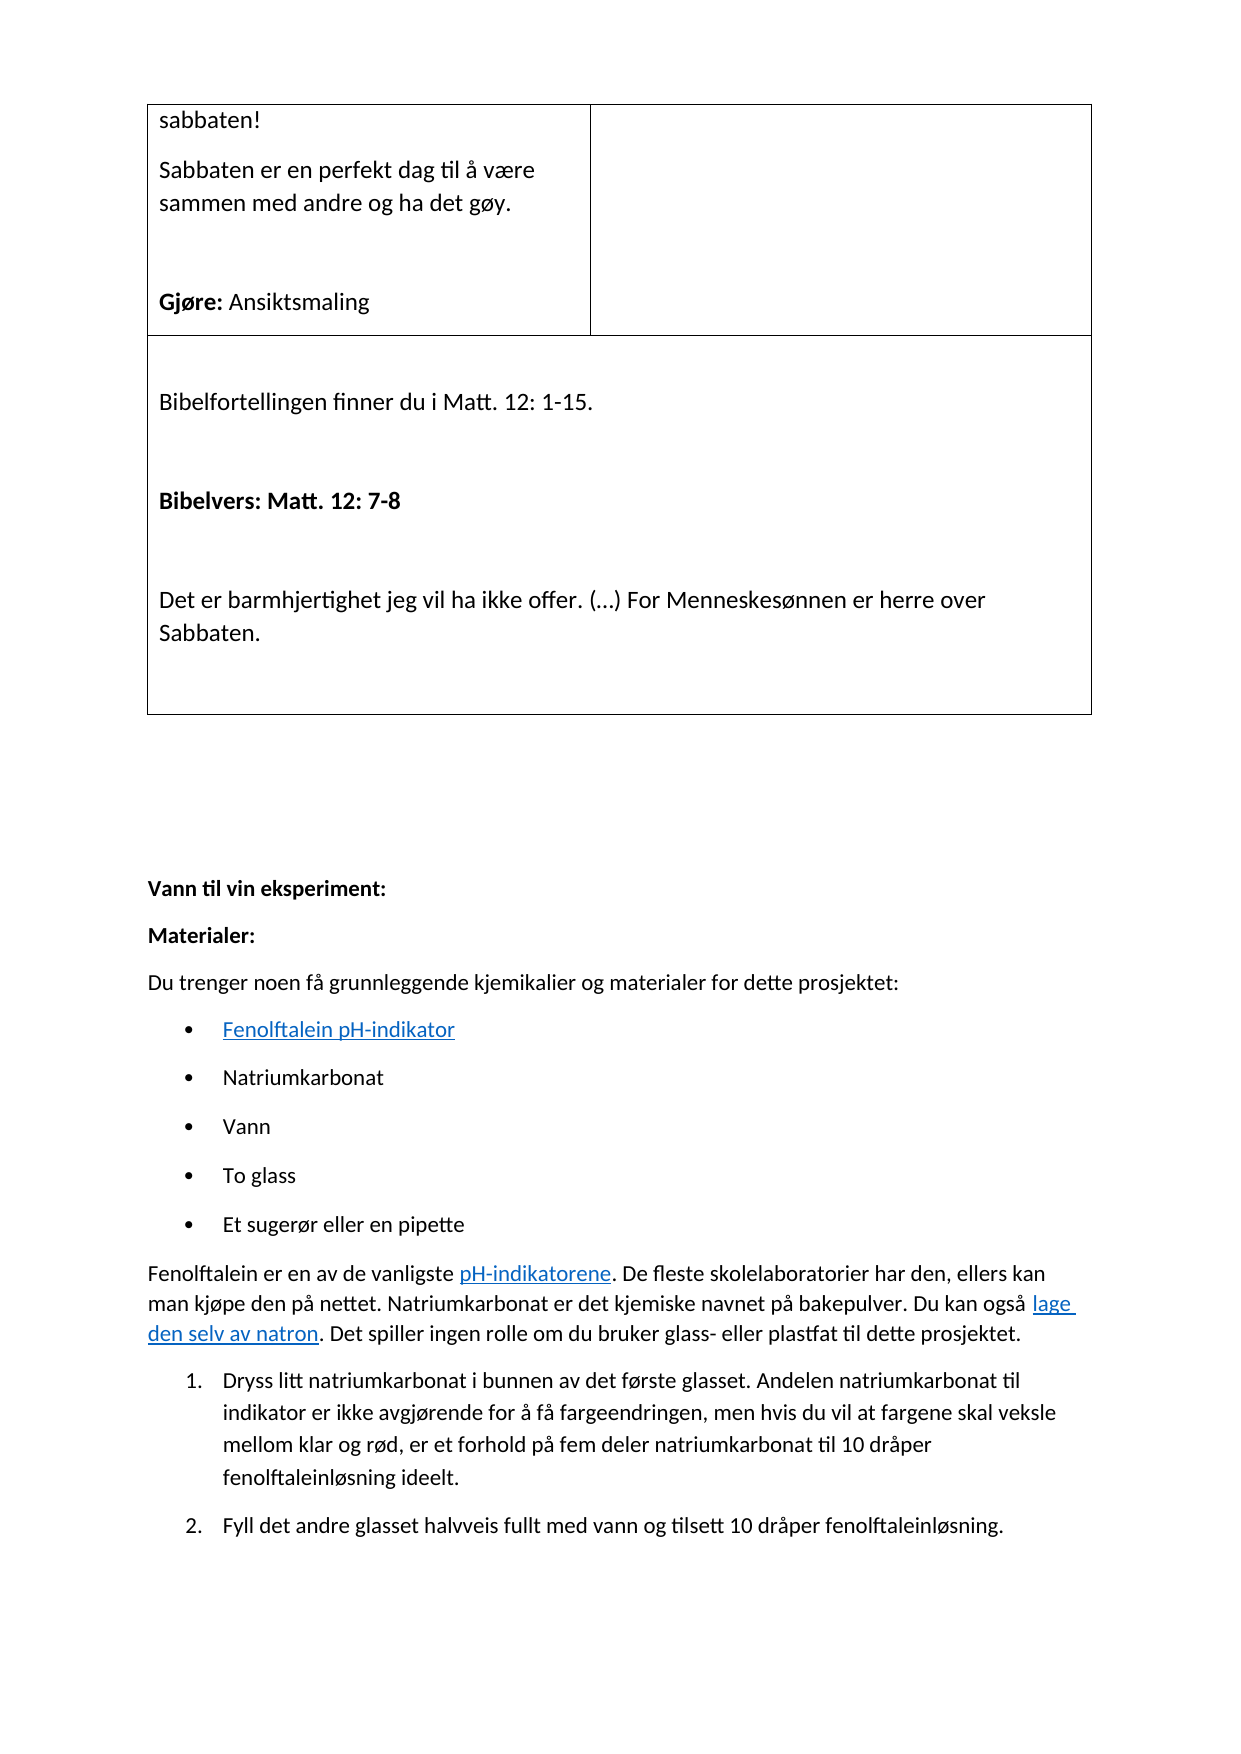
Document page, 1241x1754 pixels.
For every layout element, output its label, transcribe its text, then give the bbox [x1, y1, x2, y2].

text Vann til vin eksperiment: [148, 753, 1093, 902]
list Dryss litt natriumkarbonat i bunnen av det første glasset. Andelen natriumkarbonat til indikator er ikke avgjørende for å få fargeendringen, men hvis du vil at fargene skal veksle mellom klar og rød, er et forhold på fem deler natriumkarbonat til 10 dråper fenolftaleinløsning ideelt. [185, 1366, 1093, 1491]
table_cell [591, 105, 1091, 335]
text Materialer: [148, 921, 1093, 949]
list Natriumkarbonat [185, 1063, 1093, 1092]
text Fenolftalein er en av de vanligste pH-indikatorene. De fleste skolelaboratorier har den, ellers kan man kjøpe den på nettet. Natriumkarbonat er det kjemiske navnet på bakepulver. Du kan også lage den selv av natron. Det spiller ingen rolle om du bruker glass- eller plastfat til dette prosjektet. [148, 1259, 1093, 1347]
list Fyll det andre glasset halvveis fullt med vann og tilsett 10 dråper fenolftaleinløsning. [185, 1512, 1093, 1540]
text Du trenger noen få grunnleggende kjemikalier og materialer for dette prosjektet: [148, 968, 1093, 996]
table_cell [148, 105, 590, 335]
list To glass [185, 1161, 1093, 1189]
list Et sugerør eller en pipette [185, 1210, 1093, 1238]
list Fenolftalein pH-indikator [185, 1015, 1093, 1043]
table_cell Bibelfortellingen finner du i Matt. 12: 1-15. Bibelvers: Matt. 12: 7-8 Det er barmhjertighet jeg vil ha ikke offer. (…) For Menneskesønnen er herre over Sabbaten. [148, 336, 1091, 714]
list Vann [185, 1112, 1093, 1140]
